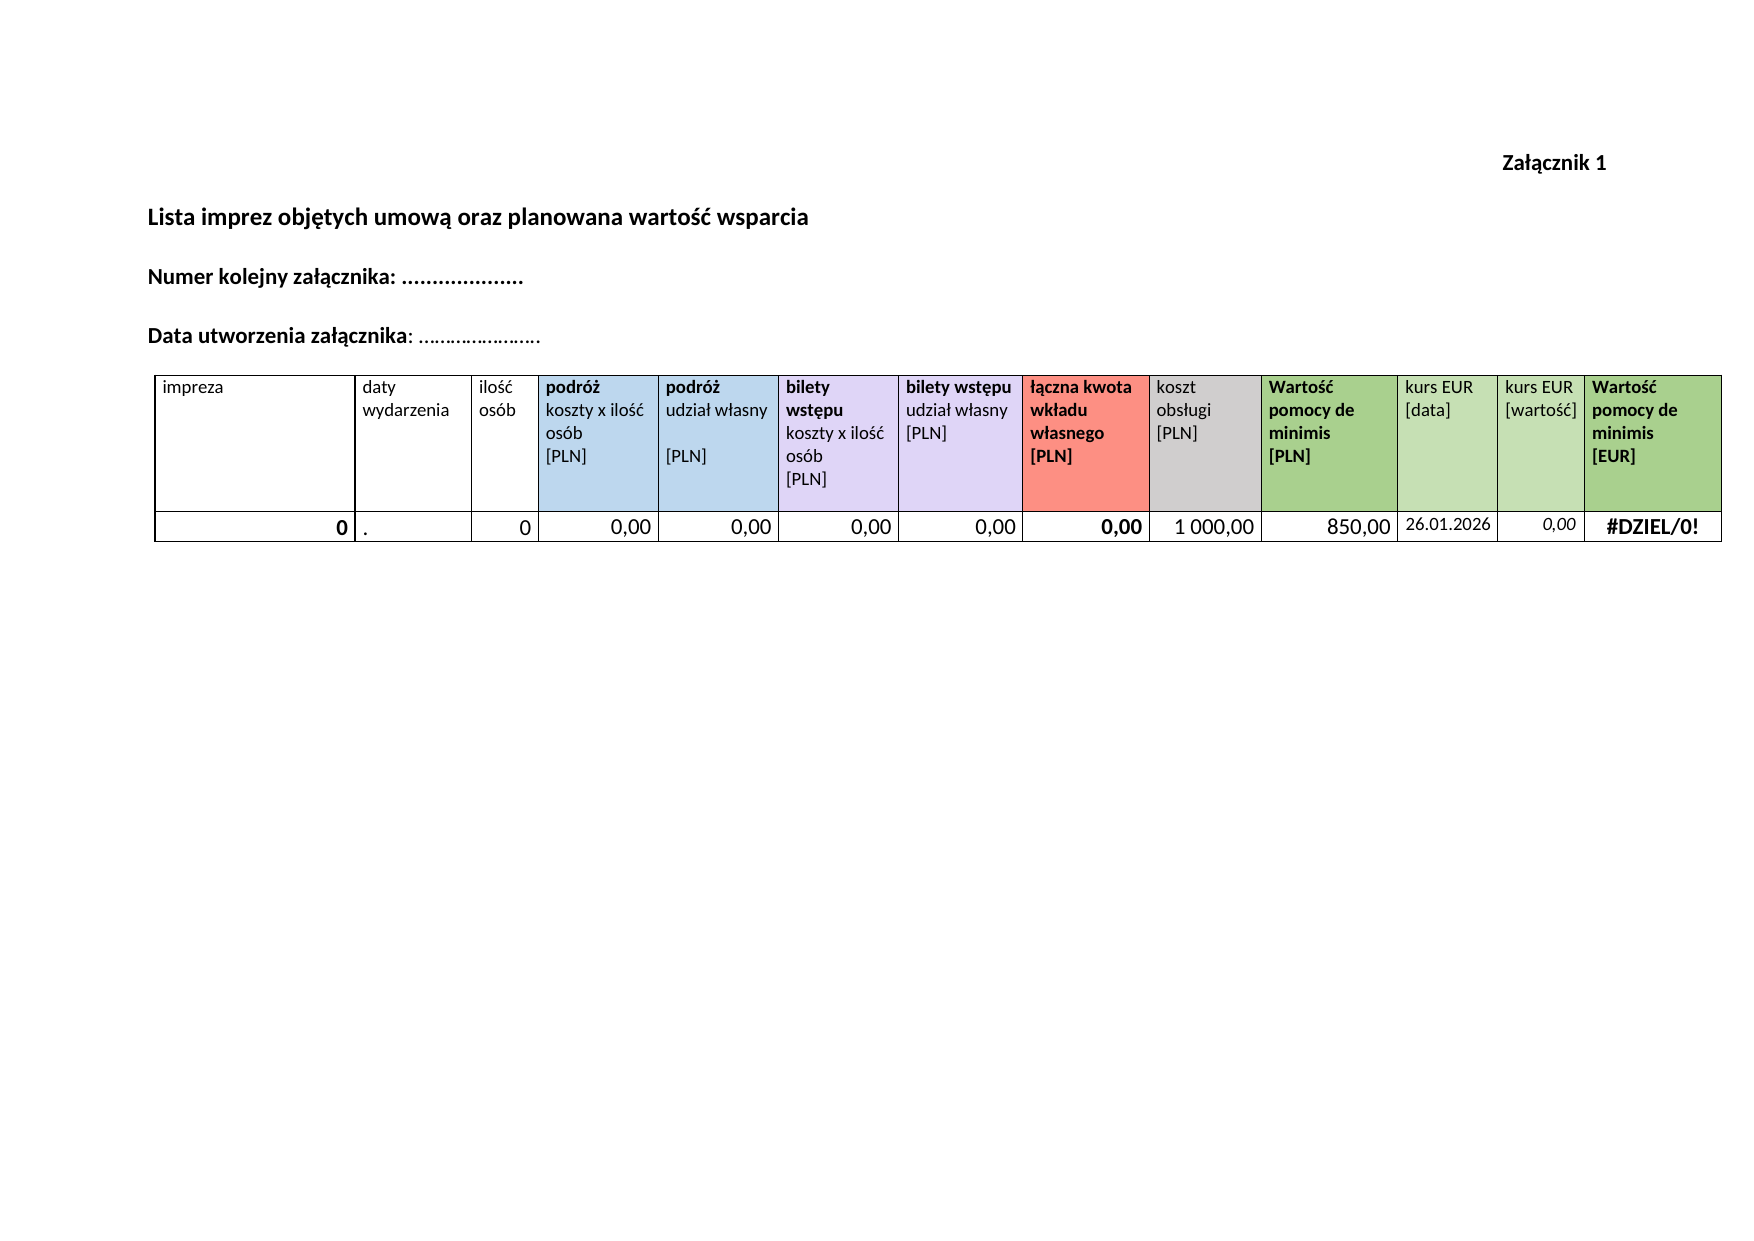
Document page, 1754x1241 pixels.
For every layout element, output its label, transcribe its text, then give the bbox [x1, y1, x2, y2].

table_cell #DZIEL/0! [1585, 512, 1721, 541]
table_header podróż udział własny [PLN] [659, 376, 778, 511]
text Data utworzenia załącznika: ………………….. [148, 321, 1606, 349]
table_cell 0,00 [659, 512, 778, 541]
table_cell 26.01.2026 [1398, 512, 1497, 541]
table_header kurs EUR [wartość] [1498, 376, 1584, 511]
table_cell 0,00 [1498, 512, 1584, 541]
table_header impreza [156, 376, 354, 511]
table_cell . [356, 512, 471, 541]
table_header bilety wstępu koszty x ilość osób [PLN] [779, 376, 898, 511]
table_cell 0,00 [779, 512, 898, 541]
text Numer kolejny załącznika: .................... [148, 262, 1606, 290]
table_header koszt obsługi [PLN] [1150, 376, 1261, 511]
table_cell 0,00 [899, 512, 1022, 541]
table_cell 0 [156, 512, 354, 541]
table_header ilość osób [472, 376, 538, 511]
table_cell 0,00 [1023, 512, 1149, 541]
table_header łączna kwota wkładu własnego [PLN] [1023, 376, 1149, 511]
table_header Wartość pomocy de minimis [EUR] [1585, 376, 1721, 511]
table_header Wartość pomocy de minimis [PLN] [1262, 376, 1397, 511]
table_header bilety wstępu udział własny [PLN] [899, 376, 1022, 511]
text Załącznik 1 [148, 148, 1606, 176]
text Lista imprez objętych umową oraz planowana wartość wsparcia [148, 201, 1606, 232]
table_cell 1 000,00 [1150, 512, 1261, 541]
table_cell 0 [472, 512, 538, 541]
table_header kurs EUR [data] [1398, 376, 1497, 511]
table_header daty wydarzenia [356, 376, 471, 511]
table_cell 850,00 [1262, 512, 1397, 541]
table_cell 0,00 [539, 512, 658, 541]
table_header podróż koszty x ilość osób [PLN] [539, 376, 658, 511]
